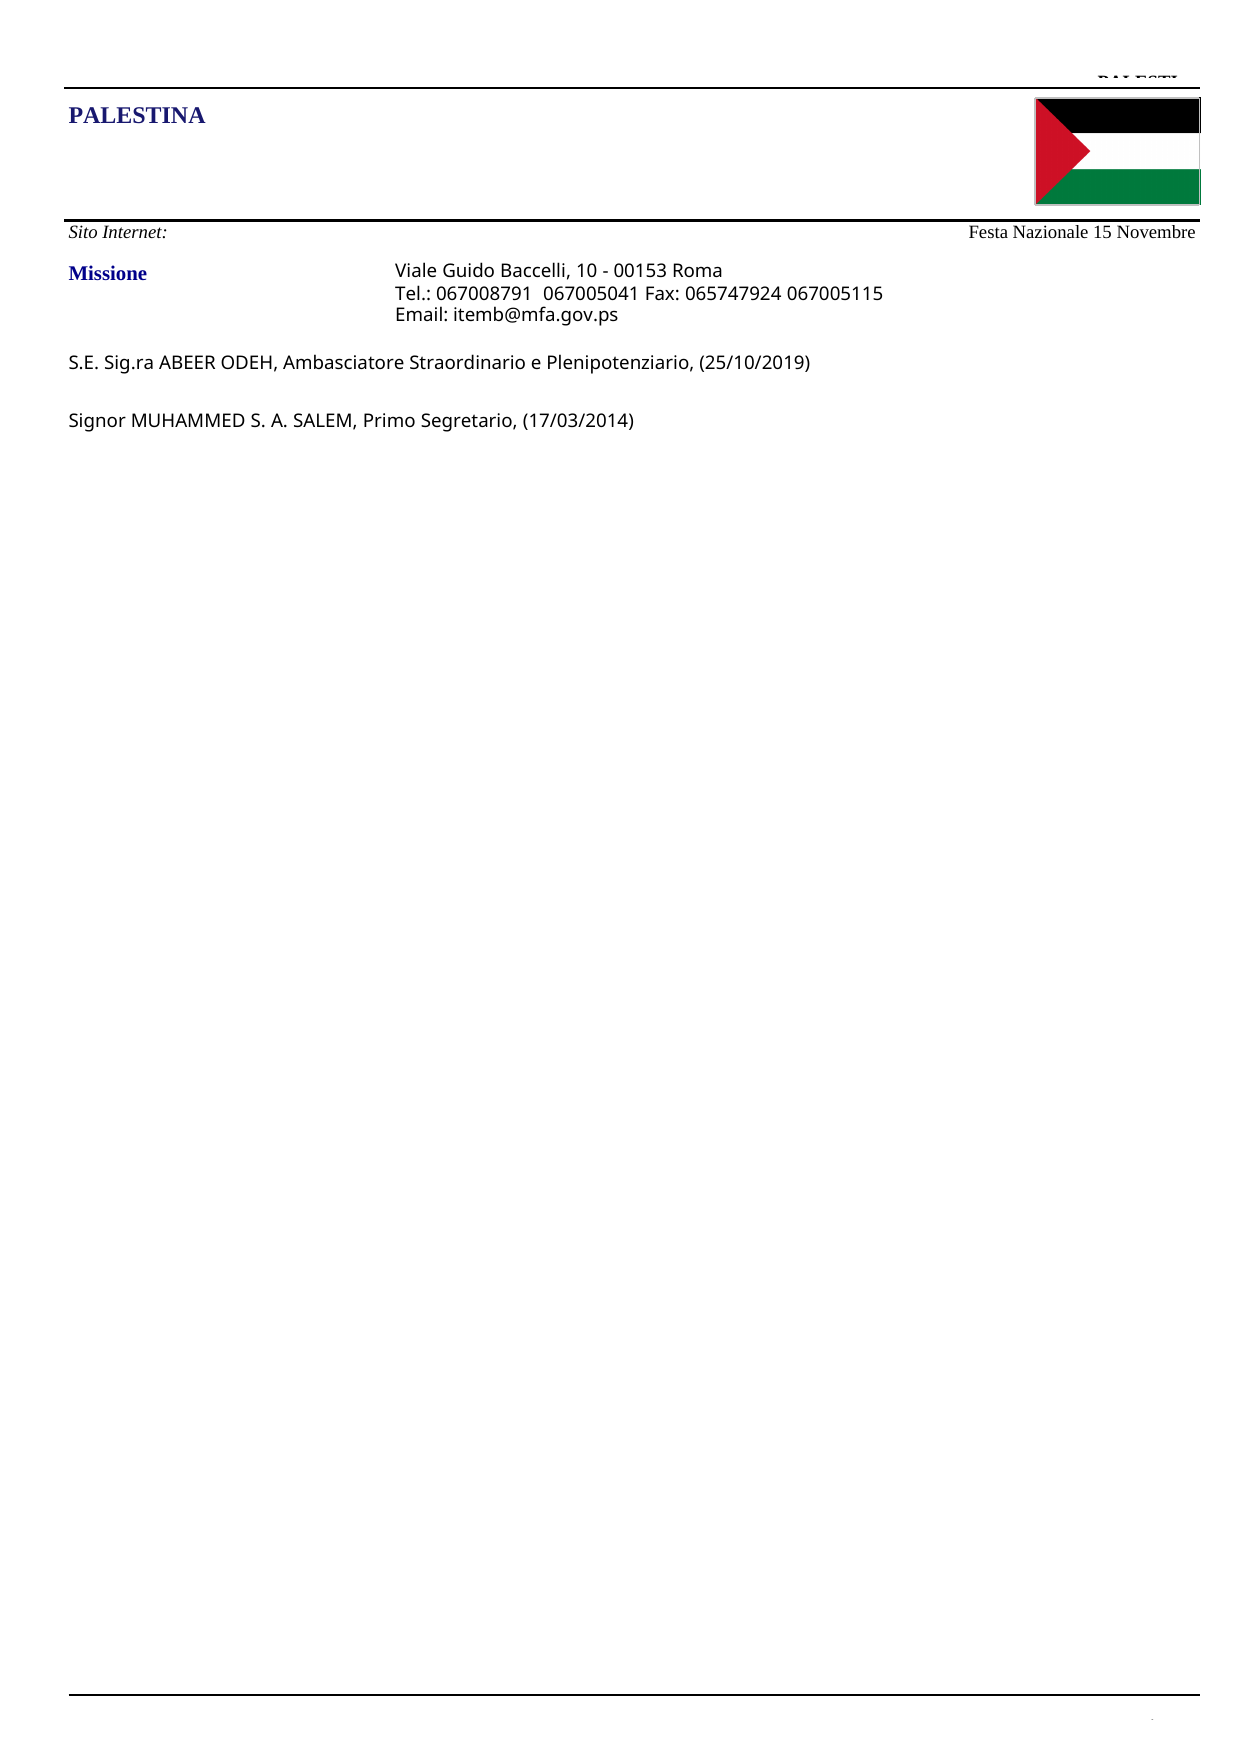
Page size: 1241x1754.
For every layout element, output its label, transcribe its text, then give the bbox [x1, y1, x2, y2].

text S.E. Sig.ra ABEER ODEH, Ambasciatore Straordinario e Plenipotenziario, (25/10/2019) Signor MUHAMMED S. A. SALEM, Primo Segretario, (17/03/2014) [68, 349, 834, 433]
text Sito Internet: Festa Nazionale 15 Novembre [68, 215, 1211, 243]
picture [1036, 129, 1199, 204]
text Missione Viale Guido Baccelli, 10 - 00153 Roma [68, 262, 1211, 285]
text PALESTINA [68, 101, 1211, 129]
text Email: itemb@mfa.gov.ps [395, 305, 1211, 326]
text Tel.: 067008791 067005041 Fax: 065747924 067005115 [395, 285, 1211, 305]
